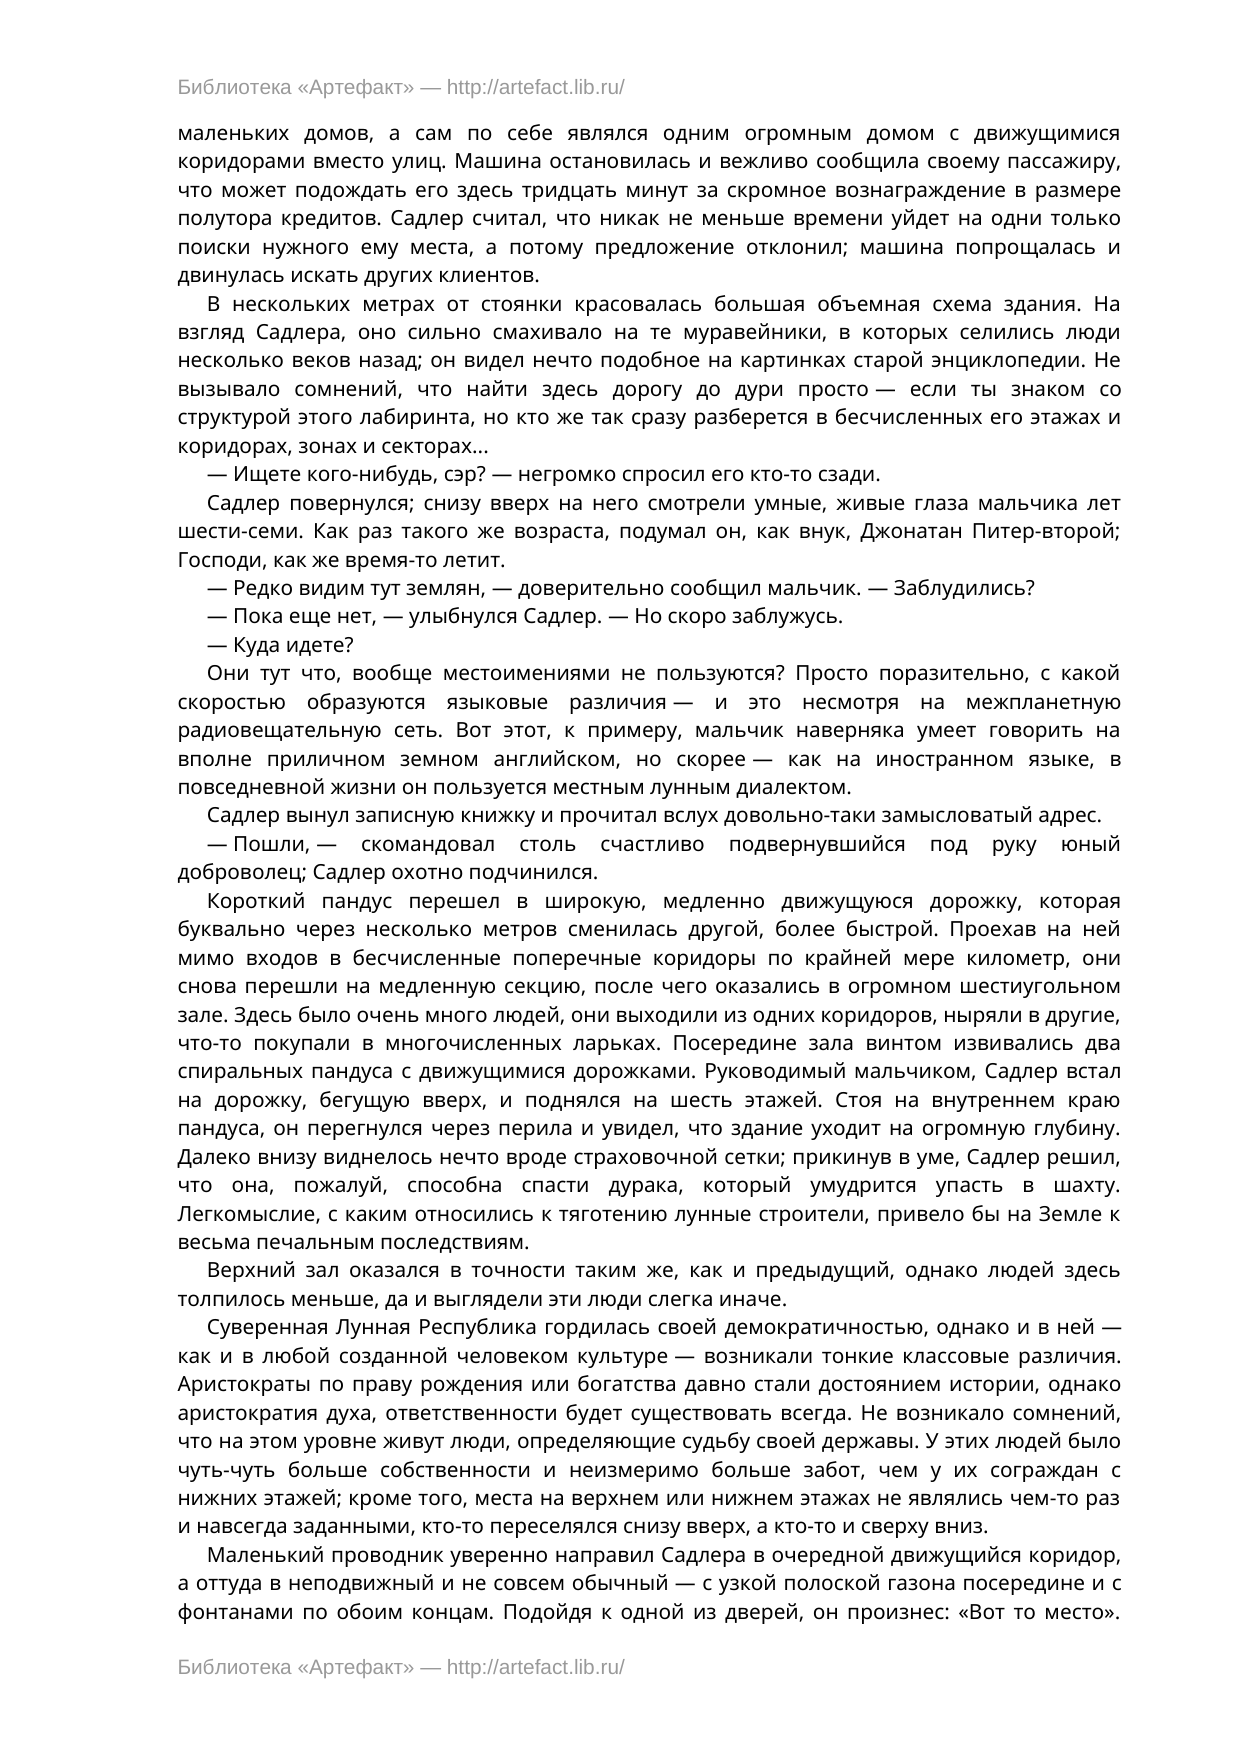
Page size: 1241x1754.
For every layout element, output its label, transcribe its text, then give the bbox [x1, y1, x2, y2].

text — Ищете кого-нибудь, сэр? — негромко спросил его кто-то сзади. [177, 459, 1122, 488]
text — Куда идете? [177, 630, 1122, 658]
text В нескольких метрах от стоянки красовалась большая объемная схема здания. На взгляд Садлера, оно сильно смахивало на те муравейники, в которых селились люди несколько веков назад; он видел нечто подобное на картинках старой энциклопедии. Не вызывало сомнений, что найти здесь дорогу до дури просто — если ты знаком со структурой этого лабиринта, но кто же так сразу разберется в бесчисленных его этажах и коридорах, зонах и секторах... [177, 289, 1122, 459]
text Короткий пандус перешел в широкую, медленно движущуюся дорожку, которая буквально через несколько метров сменилась другой, более быстрой. Проехав на ней мимо входов в бесчисленные поперечные коридоры по крайней мере километр, они снова перешли на медленную секцию, после чего оказались в огромном шестиугольном зале. Здесь было очень много людей, они выходили из одних коридоров, ныряли в другие, что-то покупали в многочисленных ларьках. Посередине зала винтом извивались два спиральных пандуса с движущимися дорожками. Руководимый мальчиком, Садлер встал на дорожку, бегущую вверх, и поднялся на шесть этажей. Стоя на внутреннем краю пандуса, он перегнулся через перила и увидел, что здание уходит на огромную глубину. Далеко внизу виднелось нечто вроде страховочной сетки; прикинув в уме, Садлер решил, что она, пожалуй, способна спасти дурака, который умудрится упасть в шахту. Легкомыслие, с каким относились к тяготению лунные строители, привело бы на Земле к весьма печальным последствиям. [177, 886, 1122, 1256]
text — Пока еще нет, — улыбнулся Садлер. — Но скоро заблужусь. [177, 602, 1122, 630]
text — Пошли, — скомандовал столь счастливо подвернувшийся под руку юный доброволец; Садлер охотно подчинился. [177, 829, 1122, 886]
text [177, 118, 1122, 289]
text Садлер повернулся; снизу вверх на него смотрели умные, живые глаза мальчика лет шести-семи. Как раз такого же возраста, подумал он, как внук, Джонатан Питер-второй; Господи, как же время-то летит. [177, 488, 1122, 573]
text — Редко видим тут землян, — доверительно сообщил мальчик. — Заблудились? [177, 573, 1122, 602]
text Суверенная Лунная Республика гордилась своей демократичностью, однако и в ней — как и в любой созданной человеком культуре — возникали тонкие классовые различия. Аристократы по праву рождения или богатства давно стали достоянием истории, однако аристократия духа, ответственности будет существовать всегда. Не возникало сомнений, что на этом уровне живут люди, определяющие судьбу своей державы. У этих людей было чуть-чуть больше собственности и неизмеримо больше забот, чем у их сограждан с нижних этажей; кроме того, места на верхнем или нижнем этажах не являлись чем-то раз и навсегда заданными, кто-то переселялся снизу вверх, а кто-то и сверху вниз. [177, 1312, 1122, 1540]
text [177, 1540, 1122, 1625]
text Садлер вынул записную книжку и прочитал вслух довольно-таки замысловатый адрес. [177, 801, 1122, 829]
text Верхний зал оказался в точности таким же, как и предыдущий, однако людей здесь толпилось меньше, да и выглядели эти люди слегка иначе. [177, 1256, 1122, 1312]
text Они тут что, вообще местоимениями не пользуются? Просто поразительно, с какой скоростью образуются языковые различия — и это несмотря на межпланетную радиовещательную сеть. Вот этот, к примеру, мальчик наверняка умеет говорить на вполне приличном земном английском, но скорее — как на иностранном языке, в повседневной жизни он пользуется местным лунным диалектом. [177, 658, 1122, 801]
